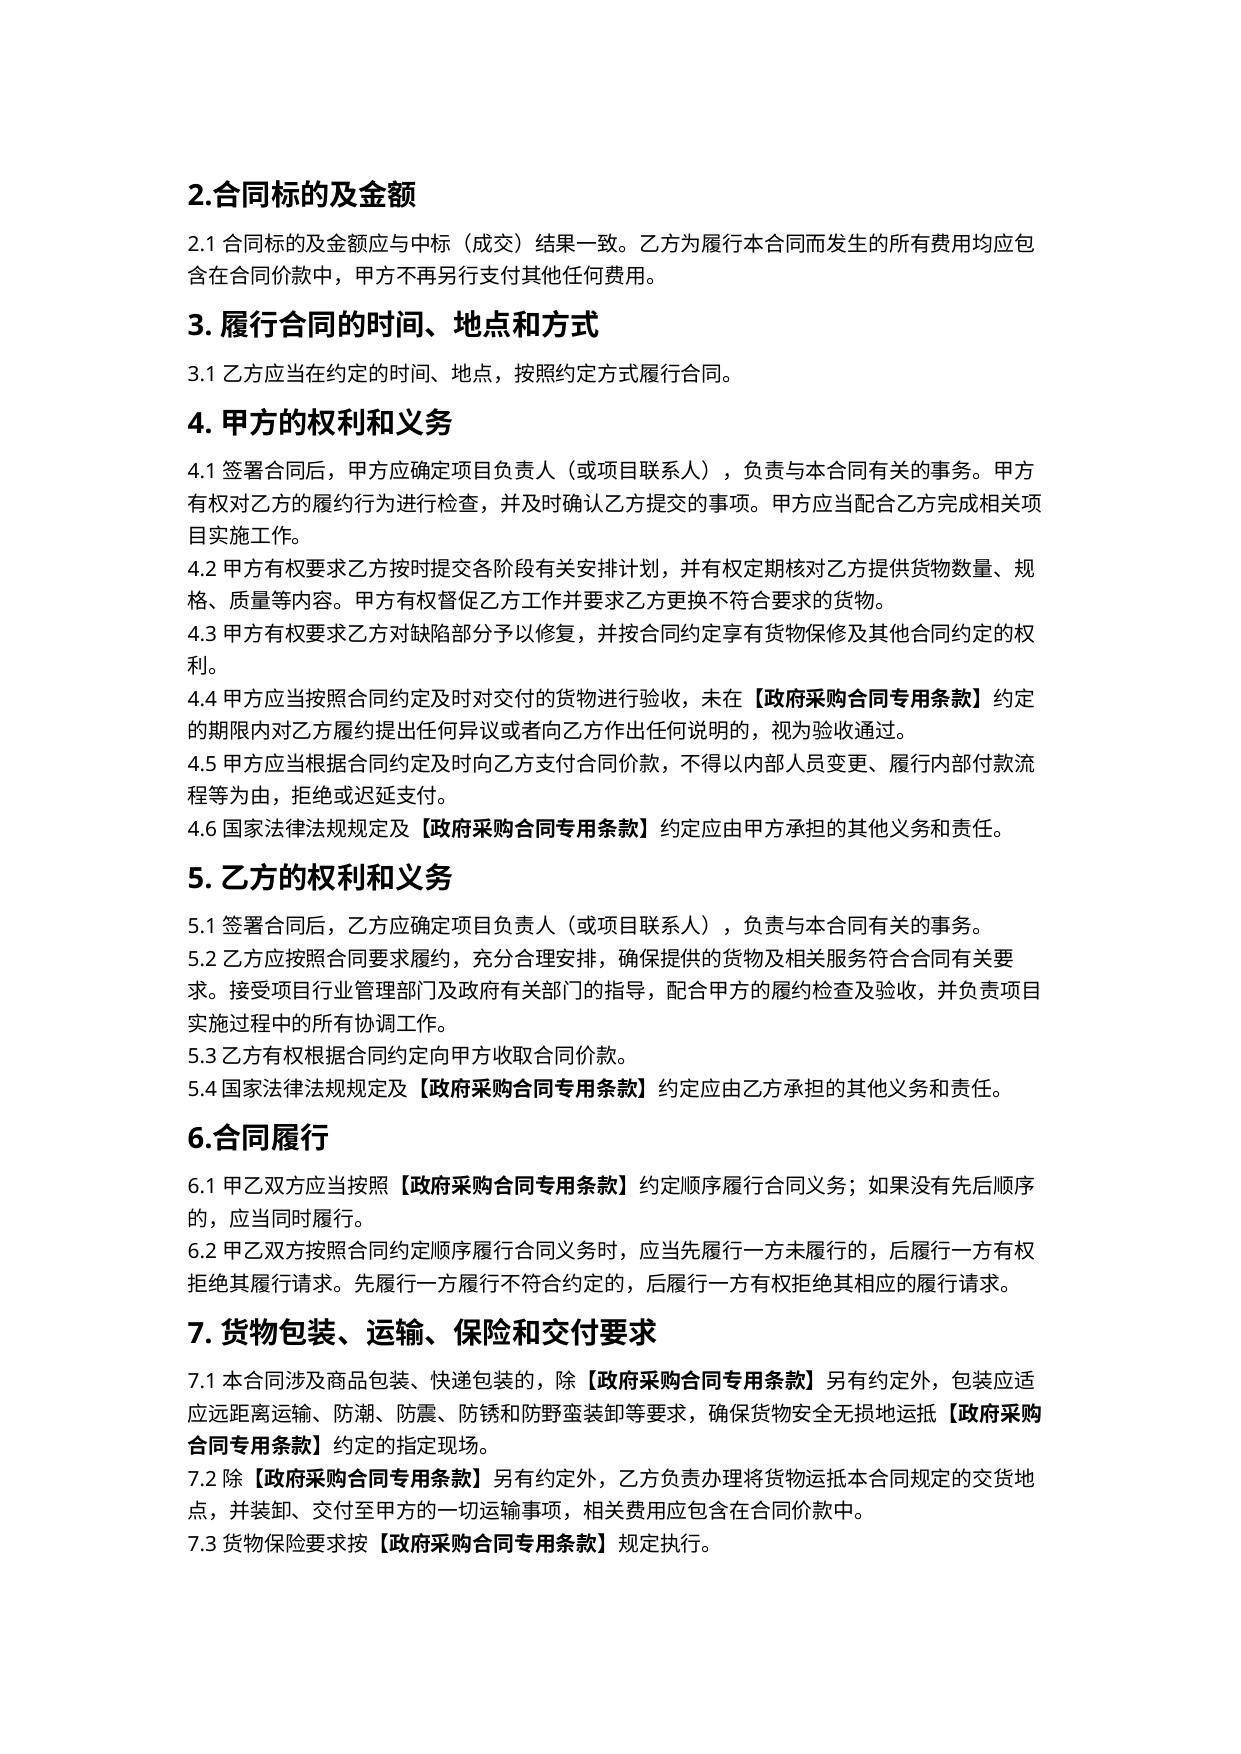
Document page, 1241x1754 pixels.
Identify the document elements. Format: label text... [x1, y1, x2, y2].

text 2.合同标的及金额 [187, 162, 1053, 227]
text 7.2 除【政府采购合同专用条款】另有约定外，乙方负责办理将货物运抵本合同规定的交货地点，并装卸、交付至甲方的一切运输事项，相关费用应包含在合同价款中。 [187, 1462, 1053, 1527]
text 4.2 甲方有权要求乙方按时提交各阶段有关安排计划，并有权定期核对乙方提供货物数量、规格、质量等内容。甲方有权督促乙方工作并要求乙方更换不符合要求的货物。 [187, 552, 1053, 617]
text 7.1 本合同涉及商品包装、快递包装的，除【政府采购合同专用条款】另有约定外，包装应适应远距离运输、防潮、防震、防锈和防野蛮装卸等要求，确保货物安全无损地运抵【政府采购合同专用条款】约定的指定现场。 [187, 1364, 1053, 1462]
text 6.1 甲乙双方应当按照【政府采购合同专用条款】约定顺序履行合同义务；如果没有先后顺序的，应当同时履行。 [187, 1169, 1053, 1234]
text 4. 甲方的权利和义务 [187, 389, 1053, 454]
text 5.3乙方有权根据合同约定向甲方收取合同价款。 [187, 1039, 1053, 1072]
text 5.2 乙方应按照合同要求履约，充分合理安排，确保提供的货物及相关服务符合合同有关要求。接受项目行业管理部门及政府有关部门的指导，配合甲方的履约检查及验收，并负责项目实施过程中的所有协调工作。 [187, 942, 1053, 1039]
text 6.2 甲乙双方按照合同约定顺序履行合同义务时，应当先履行一方未履行的，后履行一方有权拒绝其履行请求。先履行一方履行不符合约定的，后履行一方有权拒绝其相应的履行请求。 [187, 1234, 1053, 1299]
text 7. 货物包装、运输、保险和交付要求 [187, 1299, 1053, 1364]
text 4.1 签署合同后，甲方应确定项目负责人（或项目联系人），负责与本合同有关的事务。甲方有权对乙方的履约行为进行检查，并及时确认乙方提交的事项。甲方应当配合乙方完成相关项目实施工作。 [187, 454, 1053, 552]
text 3.1 乙方应当在约定的时间、地点，按照约定方式履行合同。 [187, 357, 1053, 389]
text 4.5 甲方应当根据合同约定及时向乙方支付合同价款，不得以内部人员变更、履行内部付款流程等为由，拒绝或迟延支付。 [187, 747, 1053, 812]
text 4.6 国家法律法规规定及【政府采购合同专用条款】约定应由甲方承担的其他义务和责任。 [187, 812, 1053, 844]
text 5.4国家法律法规规定及【政府采购合同专用条款】约定应由乙方承担的其他义务和责任。 [187, 1072, 1053, 1104]
text 2.1 合同标的及金额应与中标（成交）结果一致。乙方为履行本合同而发生的所有费用均应包含在合同价款中，甲方不再另行支付其他任何费用。 [187, 227, 1053, 292]
text 4.4 甲方应当按照合同约定及时对交付的货物进行验收，未在【政府采购合同专用条款】约定的期限内对乙方履约提出任何异议或者向乙方作出任何说明的，视为验收通过。 [187, 682, 1053, 747]
text 7.3 货物保险要求按【政府采购合同专用条款】规定执行。 [187, 1527, 1053, 1559]
text 6.合同履行 [187, 1104, 1053, 1169]
text 5. 乙方的权利和义务 [187, 844, 1053, 909]
text 5.1 签署合同后，乙方应确定项目负责人（或项目联系人），负责与本合同有关的事务。 [187, 909, 1053, 942]
text 4.3 甲方有权要求乙方对缺陷部分予以修复，并按合同约定享有货物保修及其他合同约定的权利。 [187, 617, 1053, 682]
text 3. 履行合同的时间、地点和方式 [187, 292, 1053, 357]
